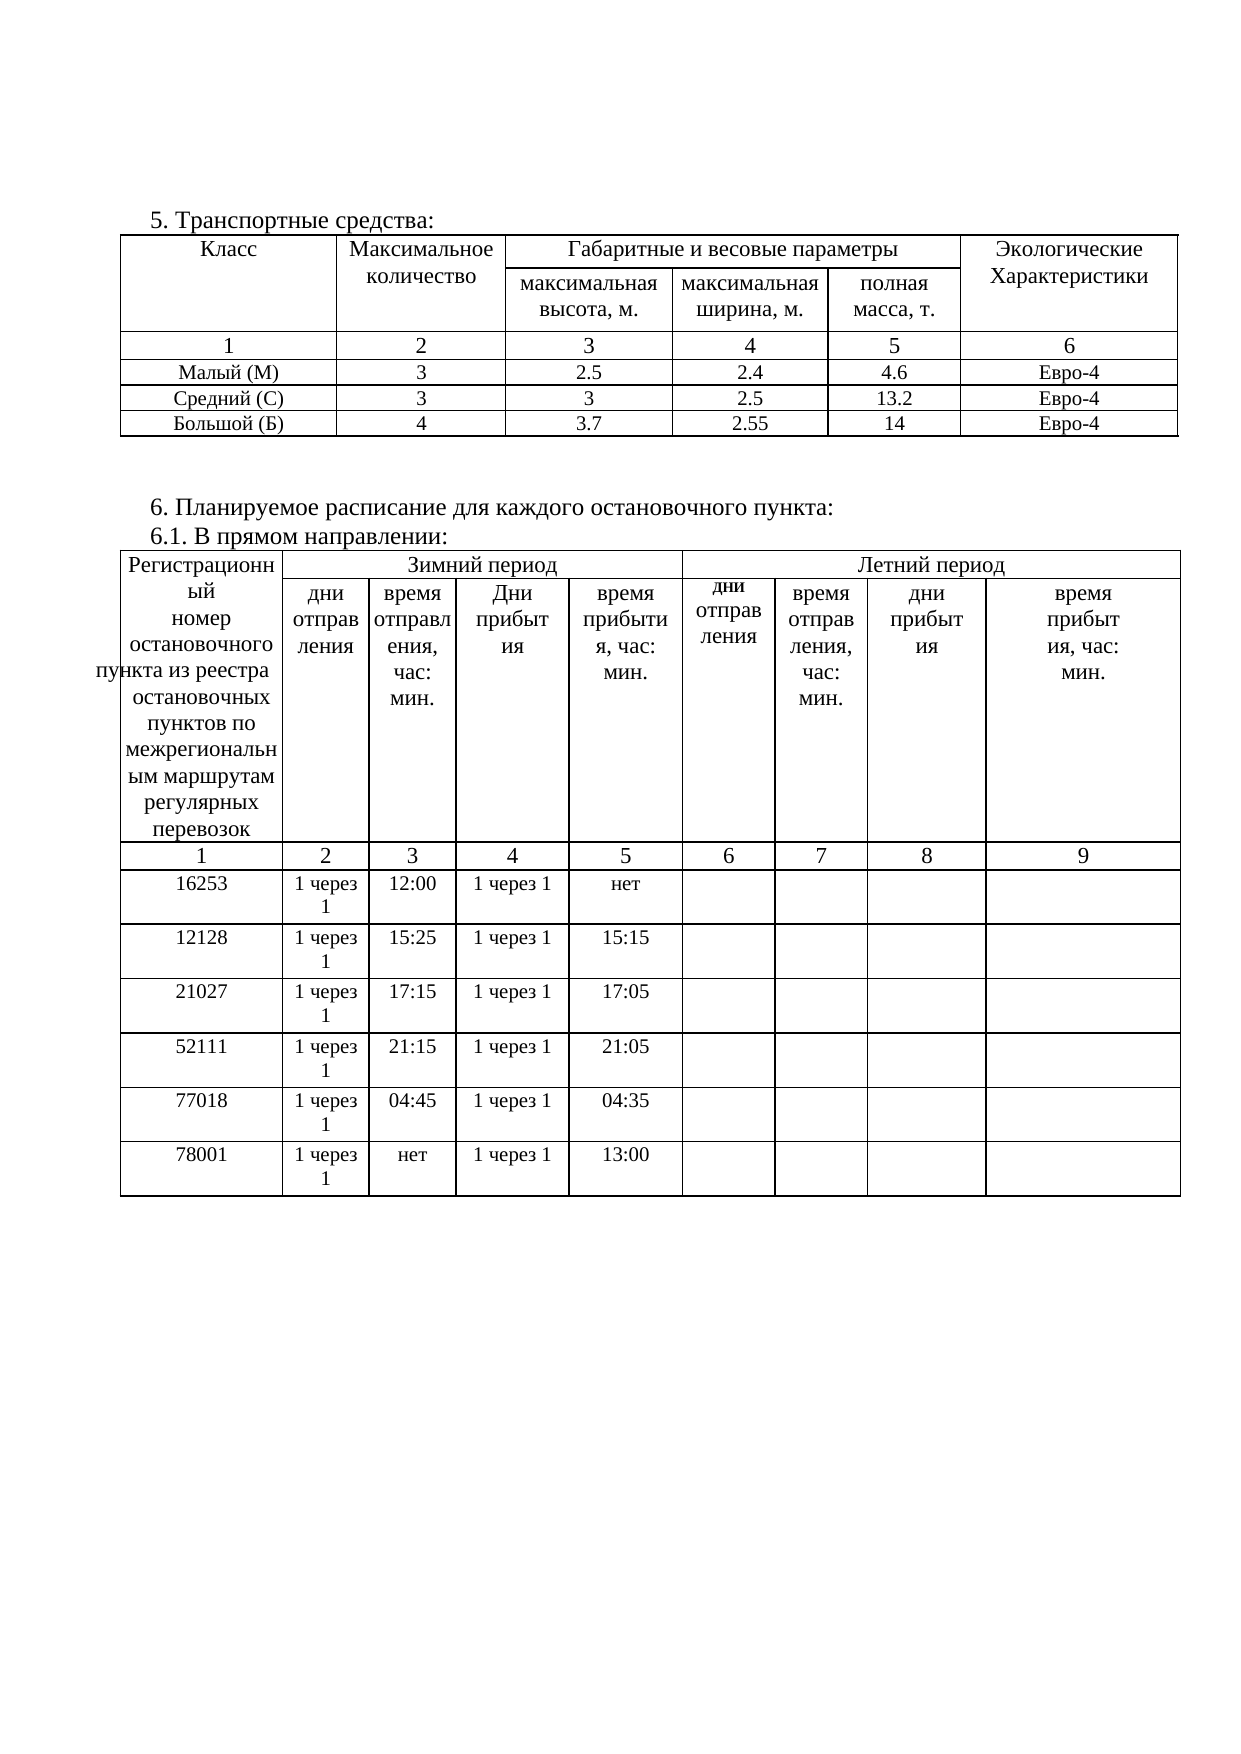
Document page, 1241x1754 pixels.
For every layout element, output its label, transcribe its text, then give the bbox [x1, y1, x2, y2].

table_cell Евро-4 [961, 360, 1177, 384]
table_cell время отправл ения, час: мин. [370, 579, 455, 841]
table_cell 3.7 [506, 411, 672, 435]
table_cell 15:25 [370, 925, 455, 978]
table_cell [683, 1088, 774, 1141]
table_cell Средний (С) [121, 386, 336, 410]
table_cell 1 [121, 332, 336, 358]
table_cell 5 [570, 843, 682, 869]
table_cell [987, 979, 1180, 1032]
table_cell [776, 871, 867, 923]
table_cell 3 [506, 332, 672, 358]
table_cell 3 [506, 386, 672, 410]
text 6. Планируемое расписание для каждого остановочного пункта: [150, 492, 1090, 521]
table_cell 13.2 [829, 386, 960, 410]
table_cell [987, 871, 1180, 923]
table_cell [683, 871, 774, 923]
table_cell 6 [961, 332, 1177, 358]
table_cell ДНИ отправ ления [683, 579, 774, 841]
table_cell 1 через 1 [283, 925, 368, 978]
table_cell 21:15 [370, 1034, 455, 1086]
table_cell нет [370, 1142, 455, 1195]
table_cell 7 [776, 843, 867, 869]
table_header Габаритные и весовые параметры [506, 236, 960, 267]
table_cell 2 [283, 843, 368, 869]
table_cell [776, 1034, 867, 1086]
table_cell 4 [673, 332, 827, 358]
table_cell 2.5 [506, 360, 672, 384]
table_cell 5 [829, 332, 960, 358]
table_header Регистрационный номер остановочного пункта из реестра остановочных пунктов по межрегиональным маршрутам регулярных перевозок [121, 551, 282, 841]
table_cell [683, 1034, 774, 1086]
table_cell 17:05 [570, 979, 682, 1032]
table_cell Дни прибыт ия [457, 579, 568, 841]
table_cell [776, 925, 867, 978]
table_cell 3 [370, 843, 455, 869]
table_cell [868, 925, 985, 978]
text 6.1. В прямом направлении: [150, 521, 1090, 549]
table_cell 1 через 1 [457, 871, 568, 923]
table_cell 9 [987, 843, 1180, 869]
table_cell 1 через 1 [283, 871, 368, 923]
table_cell 1 через 1 [457, 979, 568, 1032]
table_cell 6 [683, 843, 774, 869]
table_cell [776, 1088, 867, 1141]
table_cell 4 [457, 843, 568, 869]
table_cell 16253 [121, 871, 282, 923]
table_cell 52111 [121, 1034, 282, 1086]
table_cell [868, 871, 985, 923]
table_cell 1 [121, 843, 282, 869]
table_cell 1 через 1 [457, 1088, 568, 1141]
table_cell 21:05 [570, 1034, 682, 1086]
table_cell время прибыти я, час: мин. [570, 579, 682, 841]
table_header Летний период [683, 551, 1180, 577]
table_cell 15:15 [570, 925, 682, 978]
table_cell 4 [337, 411, 505, 435]
table_cell [683, 1142, 774, 1195]
table_cell [868, 1034, 985, 1086]
table_header Максимальное количество [337, 236, 505, 331]
table_cell [987, 925, 1180, 978]
table_cell [987, 1034, 1180, 1086]
table_cell 12128 [121, 925, 282, 978]
table_cell нет [570, 871, 682, 923]
table_cell 1 через 1 [283, 1034, 368, 1086]
table_cell [987, 1142, 1180, 1195]
table_header Экологические Характеристики [961, 236, 1177, 331]
table_cell 17:15 [370, 979, 455, 1032]
table_cell 77018 [121, 1088, 282, 1141]
table_cell 12:00 [370, 871, 455, 923]
table_cell Малый (М) [121, 360, 336, 384]
table_cell 2.4 [673, 360, 827, 384]
table_cell 4.6 [829, 360, 960, 384]
table_cell [868, 1142, 985, 1195]
table_cell 2 [337, 332, 505, 358]
table_cell 1 через 1 [457, 1034, 568, 1086]
table_cell 2.55 [673, 411, 827, 435]
table_cell [776, 979, 867, 1032]
table_cell полная масса, т. [829, 269, 960, 331]
table_cell [987, 1088, 1180, 1141]
table_cell 3 [337, 386, 505, 410]
table_cell 1 через 1 [457, 925, 568, 978]
table_cell [683, 925, 774, 978]
table_cell дни отправ ления [283, 579, 368, 841]
table_cell 8 [868, 843, 985, 869]
table_cell 1 через 1 [283, 1142, 368, 1195]
table_cell дни прибыт ия [868, 579, 985, 841]
table_cell 13:00 [570, 1142, 682, 1195]
table_cell 14 [829, 411, 960, 435]
text 5. Транспортные средства: [150, 205, 1090, 234]
table_header Класс [121, 236, 336, 331]
table_cell 2.5 [673, 386, 827, 410]
table_cell Евро-4 [961, 411, 1177, 435]
table_cell Евро-4 [961, 386, 1177, 410]
table_cell 1 через 1 [283, 1088, 368, 1141]
table_cell 3 [337, 360, 505, 384]
table_cell [776, 1142, 867, 1195]
table_header Зимний период [283, 551, 682, 577]
table_cell 04:35 [570, 1088, 682, 1141]
table_cell [683, 979, 774, 1032]
table_cell Большой (Б) [121, 411, 336, 435]
table_cell время прибыт ия, час: мин. [987, 579, 1180, 841]
table_cell максимальная высота, м. [506, 269, 672, 331]
table_cell 1 через 1 [283, 979, 368, 1032]
table_cell 78001 [121, 1142, 282, 1195]
table_cell максимальная ширина, м. [673, 269, 827, 331]
table_cell 21027 [121, 979, 282, 1032]
table_cell [868, 1088, 985, 1141]
table_cell время отправ ления, час: мин. [776, 579, 867, 841]
table_cell 04:45 [370, 1088, 455, 1141]
table_cell 1 через 1 [457, 1142, 568, 1195]
table_cell [868, 979, 985, 1032]
